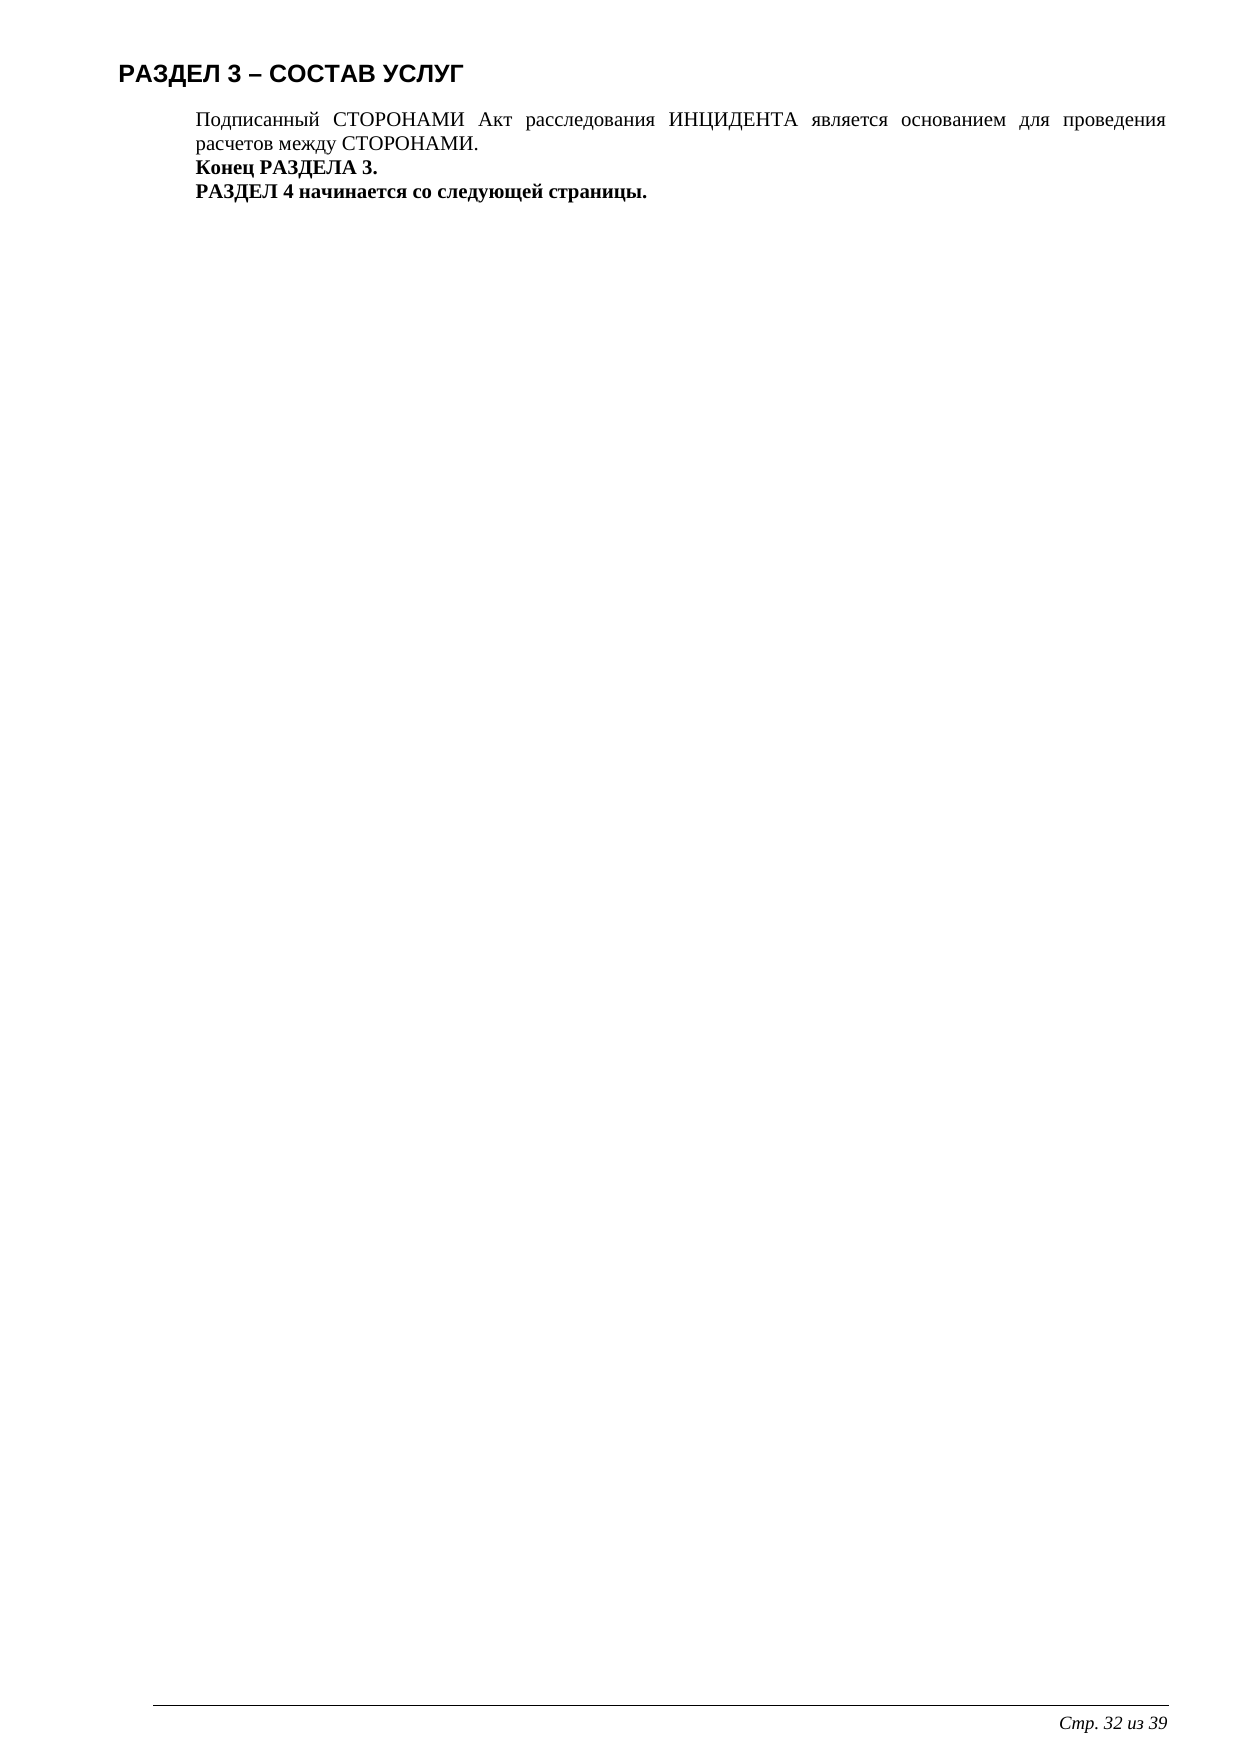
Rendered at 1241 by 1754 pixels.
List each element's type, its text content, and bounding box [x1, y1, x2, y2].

text Подписанный СТОРОНАМИ Акт расследования ИНЦИДЕНТА является основанием для проведения расчетов между сторонами. [195, 107, 1167, 155]
text Конец РАЗДЕЛА 3. [166, 155, 1167, 179]
text РАЗДЕЛ 4 начинается со следующей страницы. [166, 179, 1167, 203]
